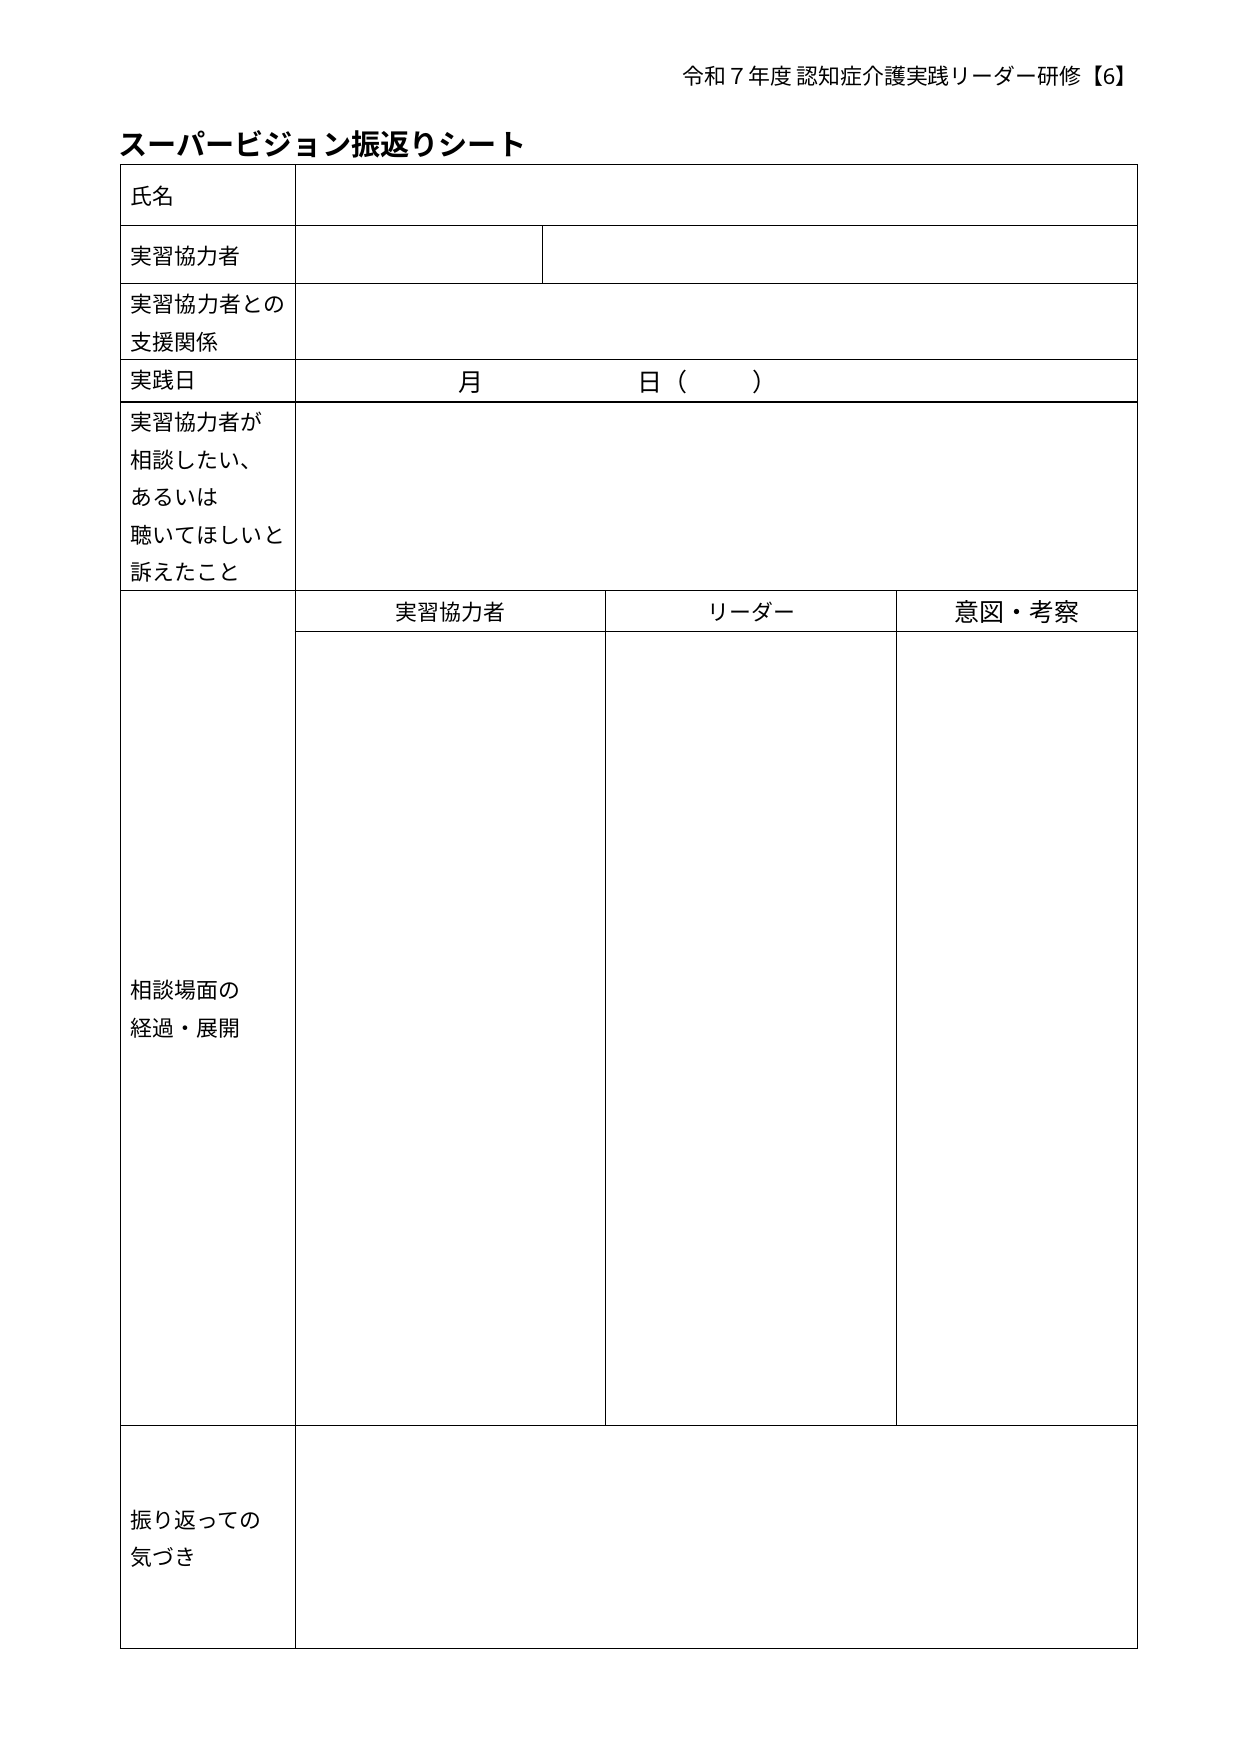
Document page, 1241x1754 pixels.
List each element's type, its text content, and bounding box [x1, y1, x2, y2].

table_header [296, 165, 1137, 225]
table_header 氏名 [121, 165, 295, 225]
table_cell 月 日（ ） [296, 360, 1137, 401]
table_cell 実習協力者 [121, 226, 295, 283]
table_cell 実習協力者 [296, 591, 605, 631]
table_cell 意図・考察 [897, 591, 1137, 631]
table_cell [296, 226, 542, 283]
table_cell [897, 632, 1137, 1425]
table_cell [606, 632, 896, 1425]
table_cell [296, 1426, 1137, 1648]
table_cell [296, 403, 1137, 590]
table_cell 振り返っての 気づき [121, 1426, 295, 1648]
table_cell リーダー [606, 591, 896, 631]
table_cell 実習協力者が 相談したい、 あるいは 聴いてほしいと訴えたこと [121, 403, 295, 590]
table_cell 実践日 [121, 360, 295, 401]
table_cell [543, 226, 1137, 283]
table_cell 相談場面の 経過・展開 [121, 591, 295, 1425]
text スーパービジョン振返りシート [118, 122, 1122, 164]
table_cell 実習協力者との支援関係 [121, 284, 295, 359]
table_cell [296, 284, 1137, 359]
table_cell [296, 632, 605, 1425]
